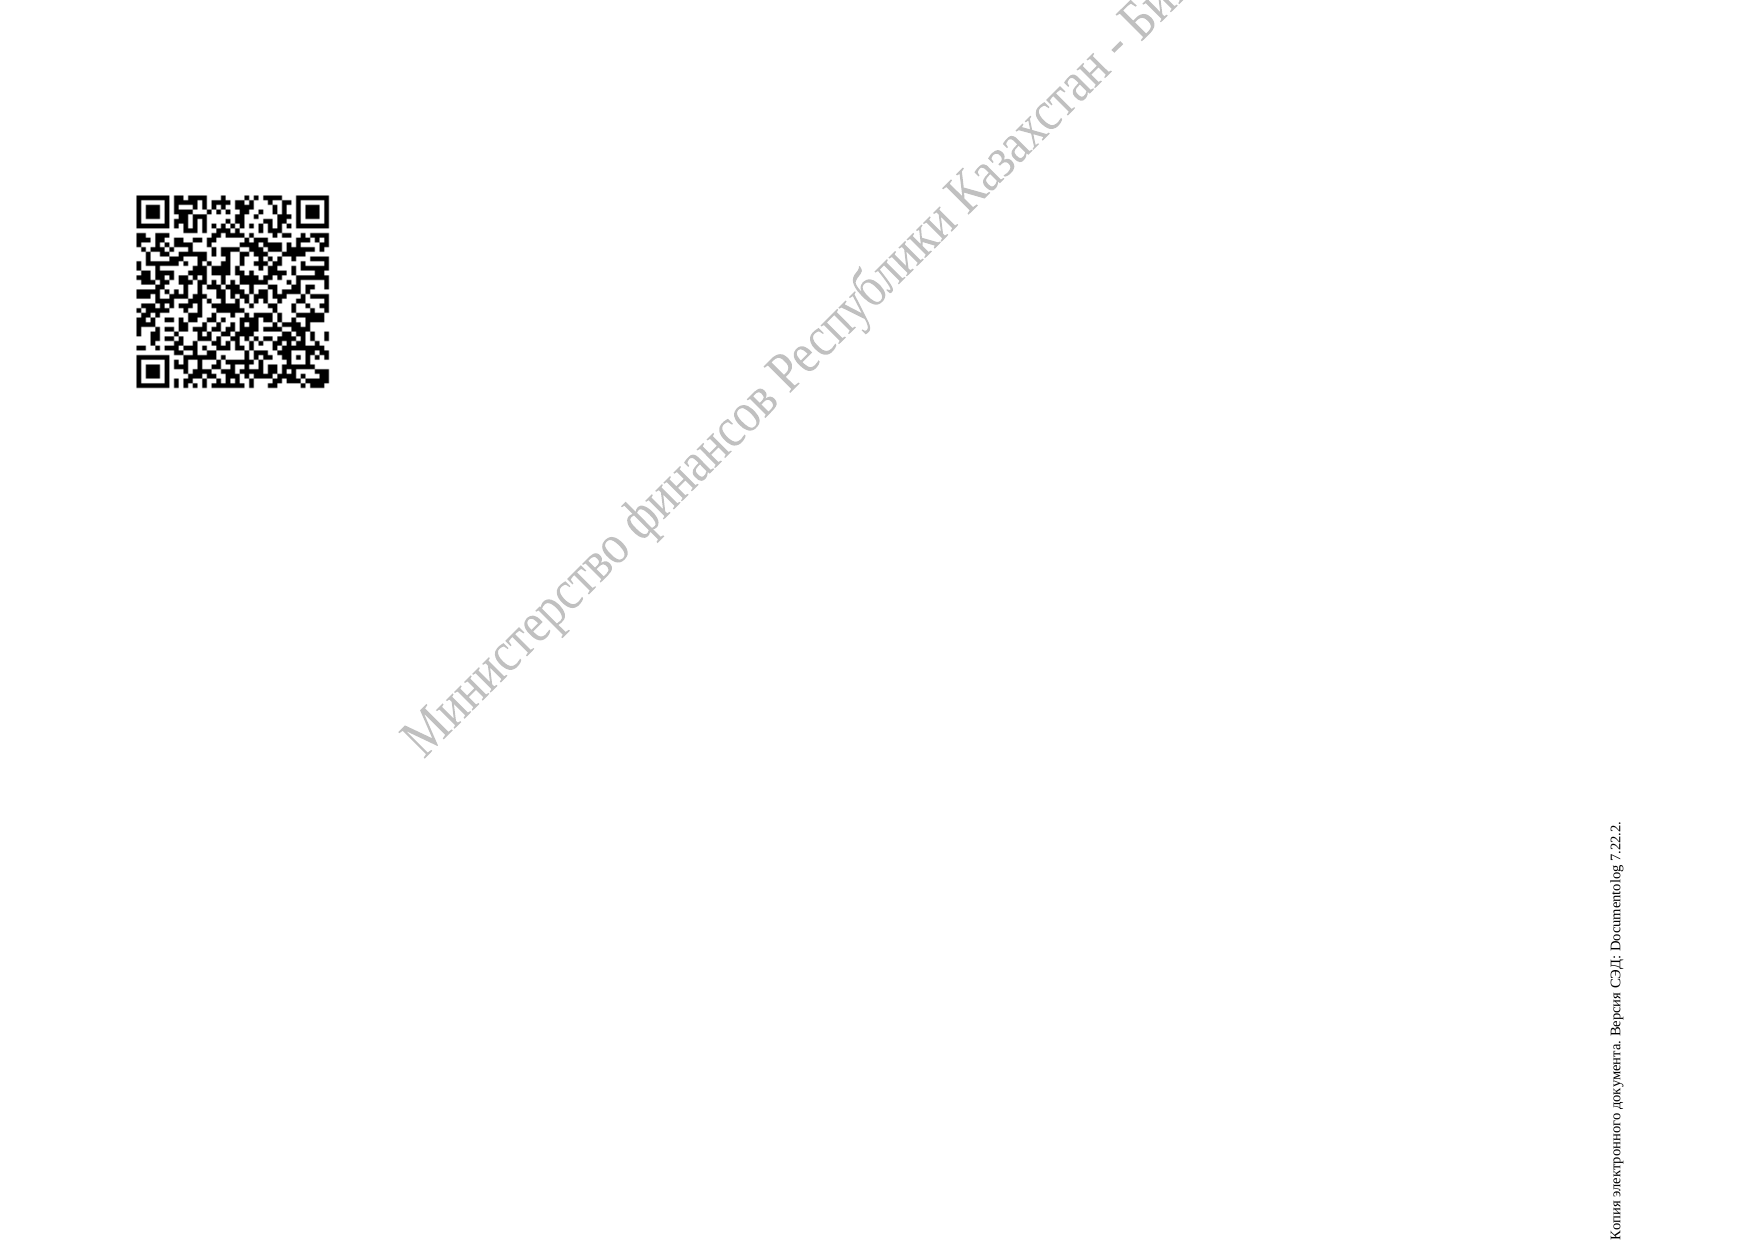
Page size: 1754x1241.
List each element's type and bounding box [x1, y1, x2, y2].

picture [118, 177, 348, 396]
